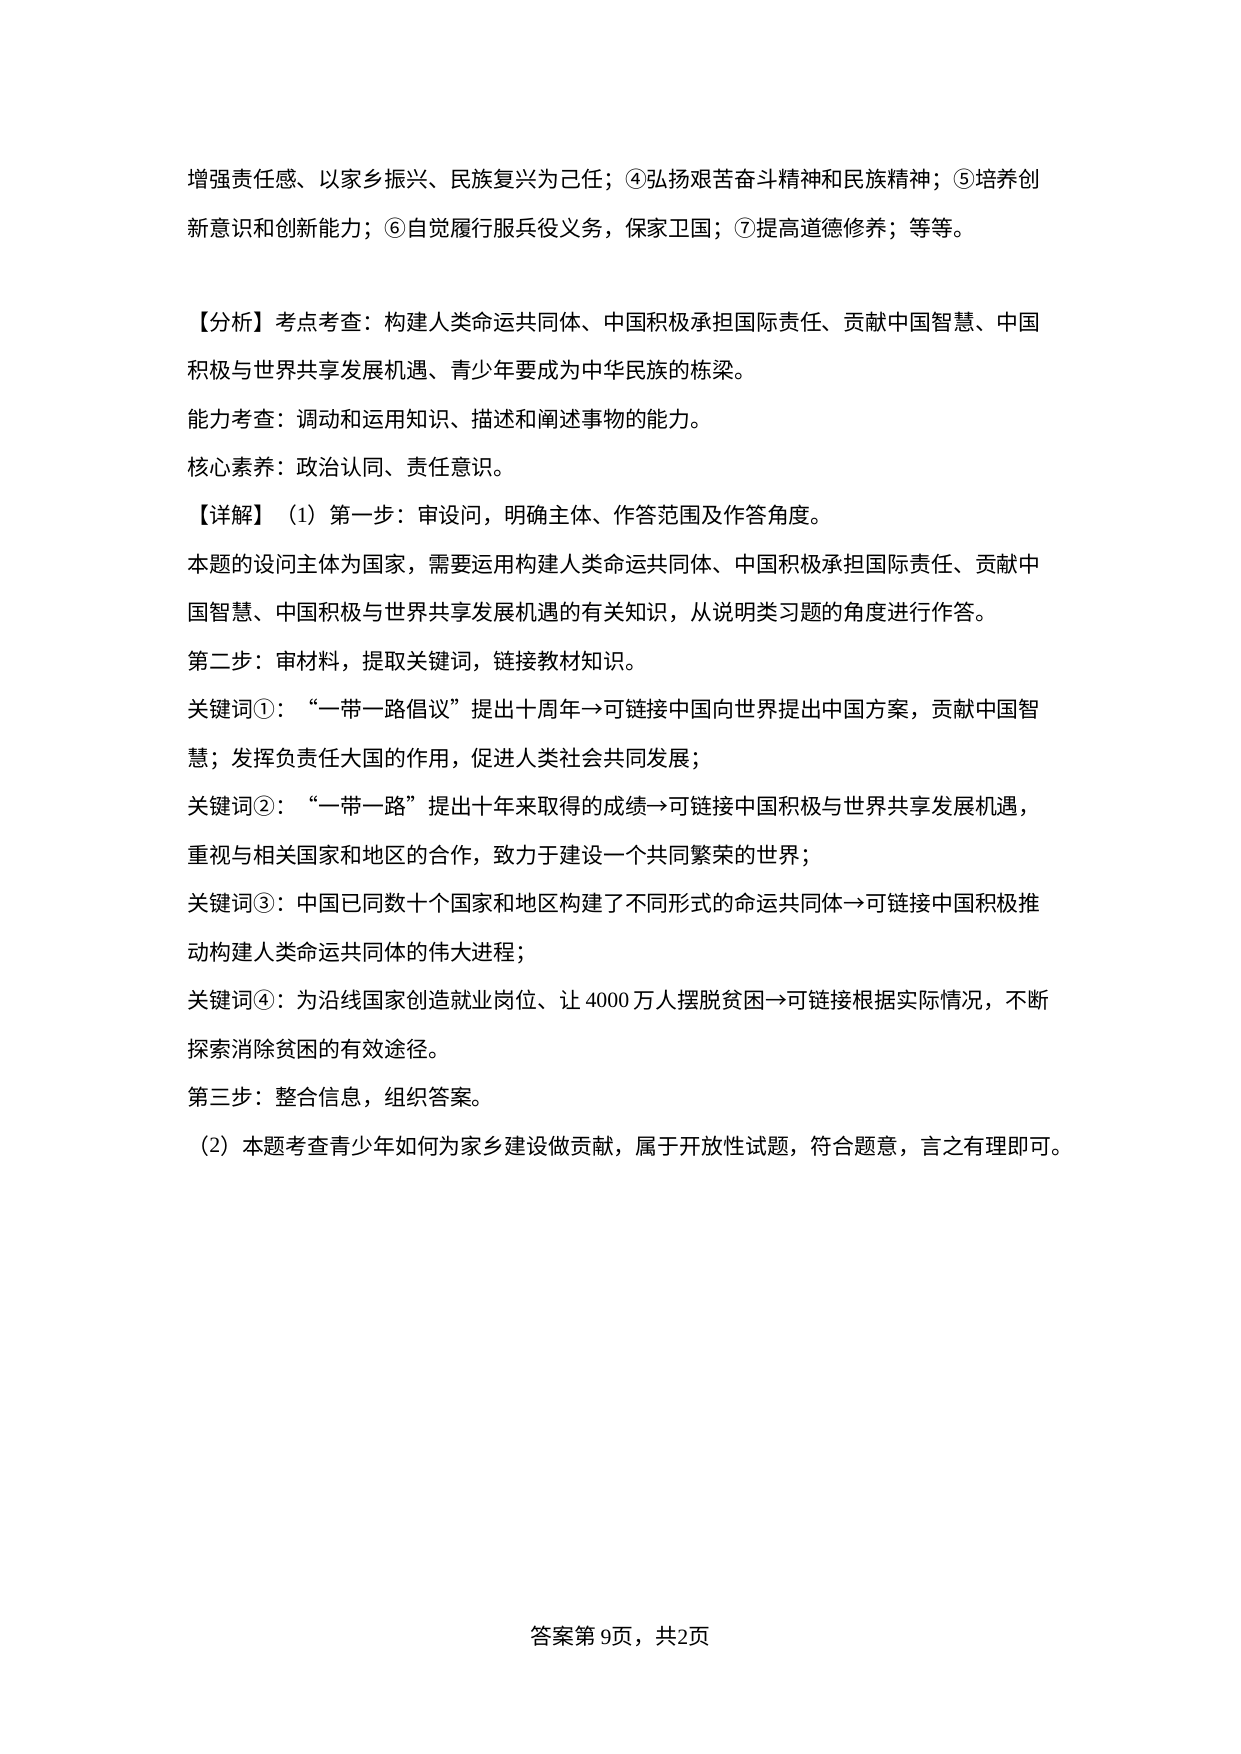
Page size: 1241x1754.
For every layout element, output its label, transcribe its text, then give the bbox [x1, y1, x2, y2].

text （2）本题考查青少年如何为家乡建设做贡献，属于开放性试题，符合题意，言之有理即可。 [187, 1128, 1053, 1161]
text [187, 162, 1053, 243]
text 关键词③：中国已同数十个国家和地区构建了不同形式的命运共同体→可链接中国积极推动构建人类命运共同体的伟大进程； [187, 886, 1053, 967]
text 【分析】考点考查：构建人类命运共同体、中国积极承担国际责任、贡献中国智慧、中国积极与世界共享发展机遇、青少年要成为中华民族的栋梁。 [187, 304, 1053, 385]
text 第三步：整合信息，组织答案。 [187, 1080, 1053, 1112]
text 关键词①：“一带一路倡议”提出十周年→可链接中国向世界提出中国方案，贡献中国智慧；发挥负责任大国的作用，促进人类社会共同发展； [187, 692, 1053, 773]
text 【详解】（1）第一步：审设问，明确主体、作答范围及作答角度。 [187, 498, 1053, 530]
text 关键词②：“一带一路”提出十年来取得的成绩→可链接中国积极与世界共享发展机遇，重视与相关国家和地区的合作，致力于建设一个共同繁荣的世界； [187, 789, 1053, 870]
text 关键词④：为沿线国家创造就业岗位、让4000万人摆脱贫困→可链接根据实际情况，不断探索消除贫困的有效途径。 [187, 983, 1053, 1064]
text 第二步：审材料，提取关键词，链接教材知识。 [187, 643, 1053, 676]
text 本题的设问主体为国家，需要运用构建人类命运共同体、中国积极承担国际责任、贡献中国智慧、中国积极与世界共享发展机遇的有关知识，从说明类习题的角度进行作答。 [187, 546, 1053, 627]
text 核心素养：政治认同、责任意识。 [187, 449, 1053, 482]
text 能力考查：调动和运用知识、描述和阐述事物的能力。 [187, 401, 1053, 434]
